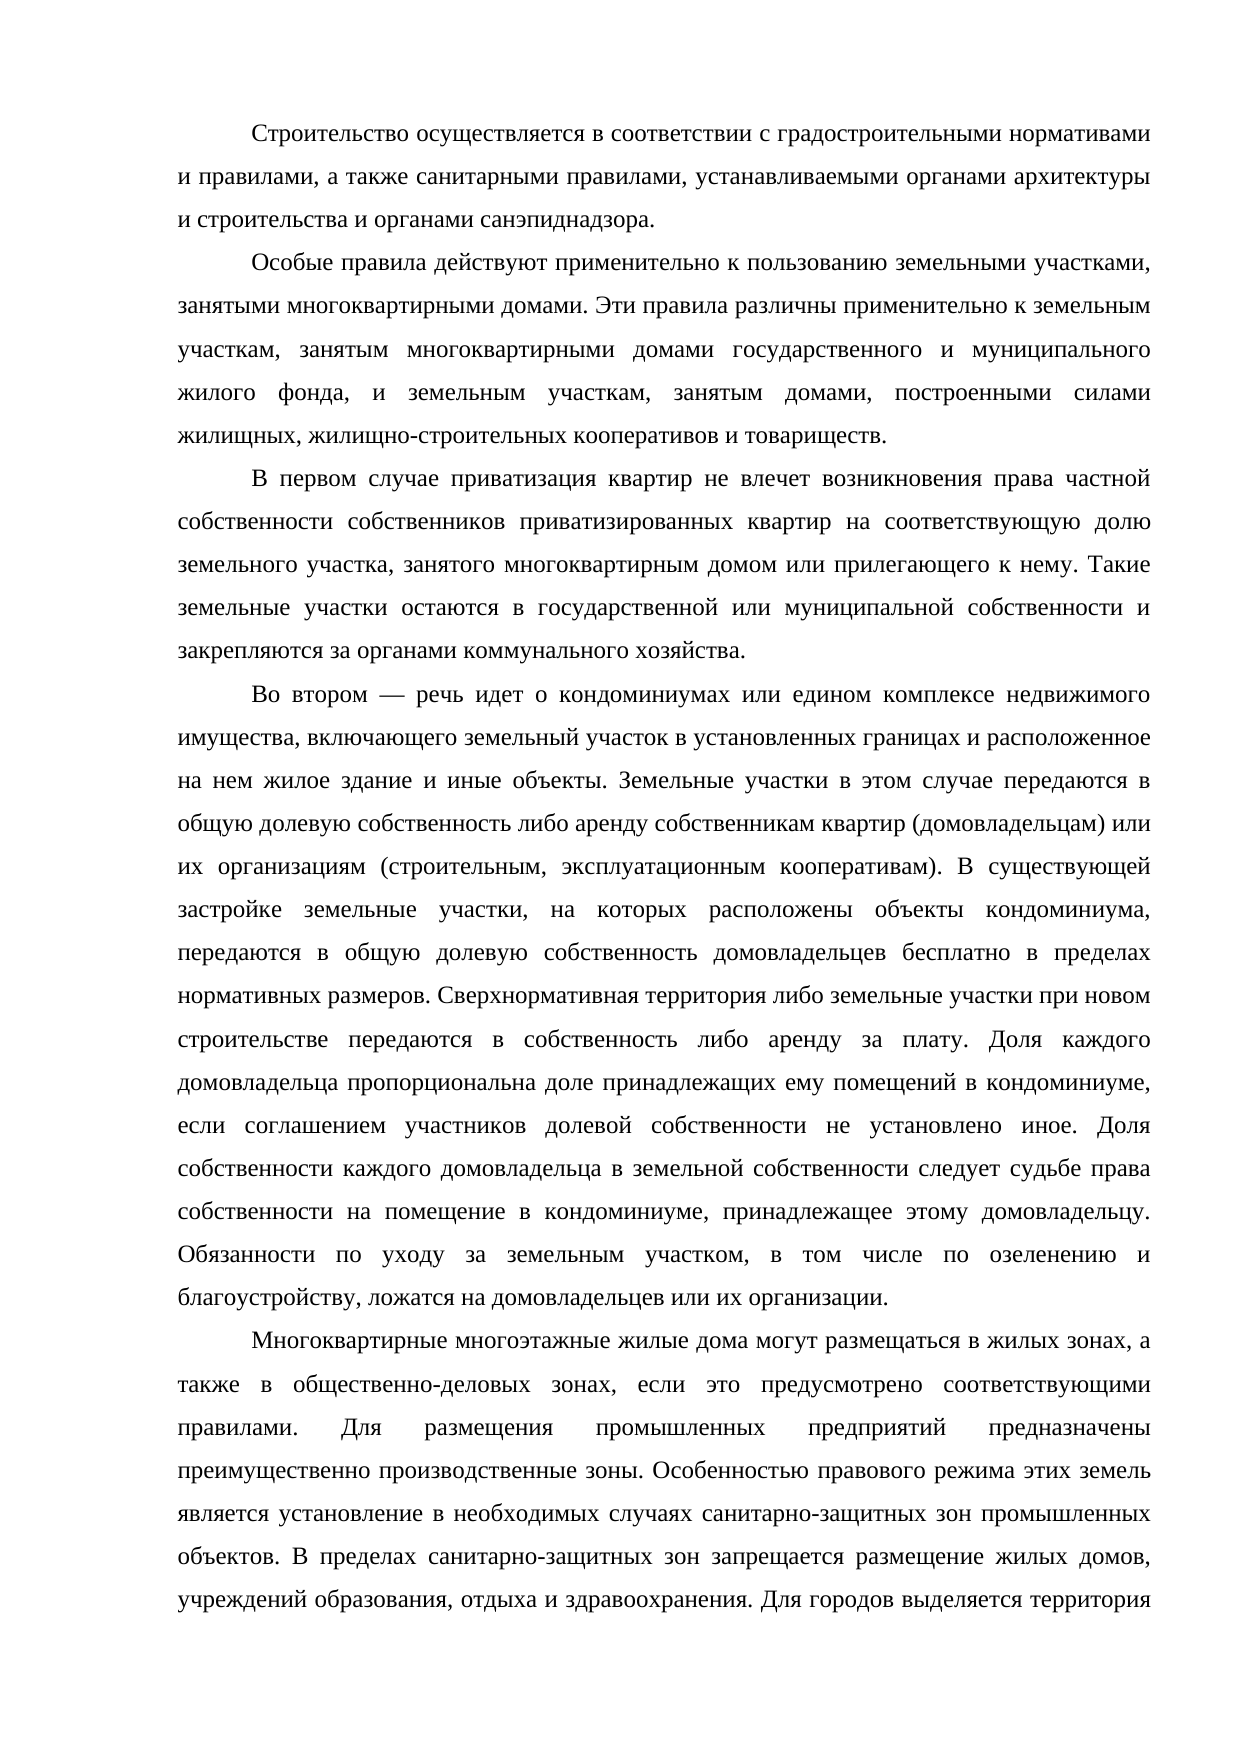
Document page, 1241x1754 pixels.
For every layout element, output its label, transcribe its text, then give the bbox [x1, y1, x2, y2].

text В первом случае приватизация квартир не влечет возникновения права частной собственности собственников приватизированных квартир на соответствующую долю земельного участка, занятого многоквартирным домом или прилегающего к нему. Такие земельные участки остаются в государственной или муниципальной собственности и закрепляются за органами коммунального хозяйства. [177, 463, 1152, 664]
text Строительство осуществляется в соответствии с градостроительными нормативами и правилами, а также санитарными правилами, устанавливаемыми органами архитектуры и строительства и органами санэпиднадзора. [177, 118, 1152, 233]
text Особые правила действуют применительно к пользованию земельными участками, занятыми многоквартирными домами. Эти правила различны применительно к земельным участкам, занятым многоквартирными домами государственного и муниципального жилого фонда, и земельным участкам, занятым домами, построенными силами жилищных, жилищно-строительных кооперативов и товариществ. [177, 247, 1152, 449]
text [177, 1326, 1152, 1613]
text Во втором — речь идет о кондоминиумах или едином комплексе недвижимого имущества, включающего земельный участок в установленных границах и расположенное на нем жилое здание и иные объекты. Земельные участки в этом случае передаются в общую долевую собственность либо аренду собственникам квартир (домовладельцам) или их организациям (строительным, эксплуатационным кооперативам). В существующей застройке земельные участки, на которых расположены объекты кондоминиума, передаются в общую долевую собственность домовладельцев бесплатно в пределах нормативных размеров. Сверхнормативная территория либо земельные участки при новом строительстве передаются в собственность либо аренду за плату. Доля каждого домовладельца пропорциональна доле принадлежащих ему помещений в кондоминиуме, если соглашением участников долевой собственности не установлено иное. Доля собственности каждого домовладельца в земельной собственности следует судьбе права собственности на помещение в кондоминиуме, принадлежащее этому домовладельцу. Обязанности по уходу за земельным участком, в том числе по озеленению и благоустройству, ложатся на домовладельцев или их организации. [177, 679, 1152, 1311]
